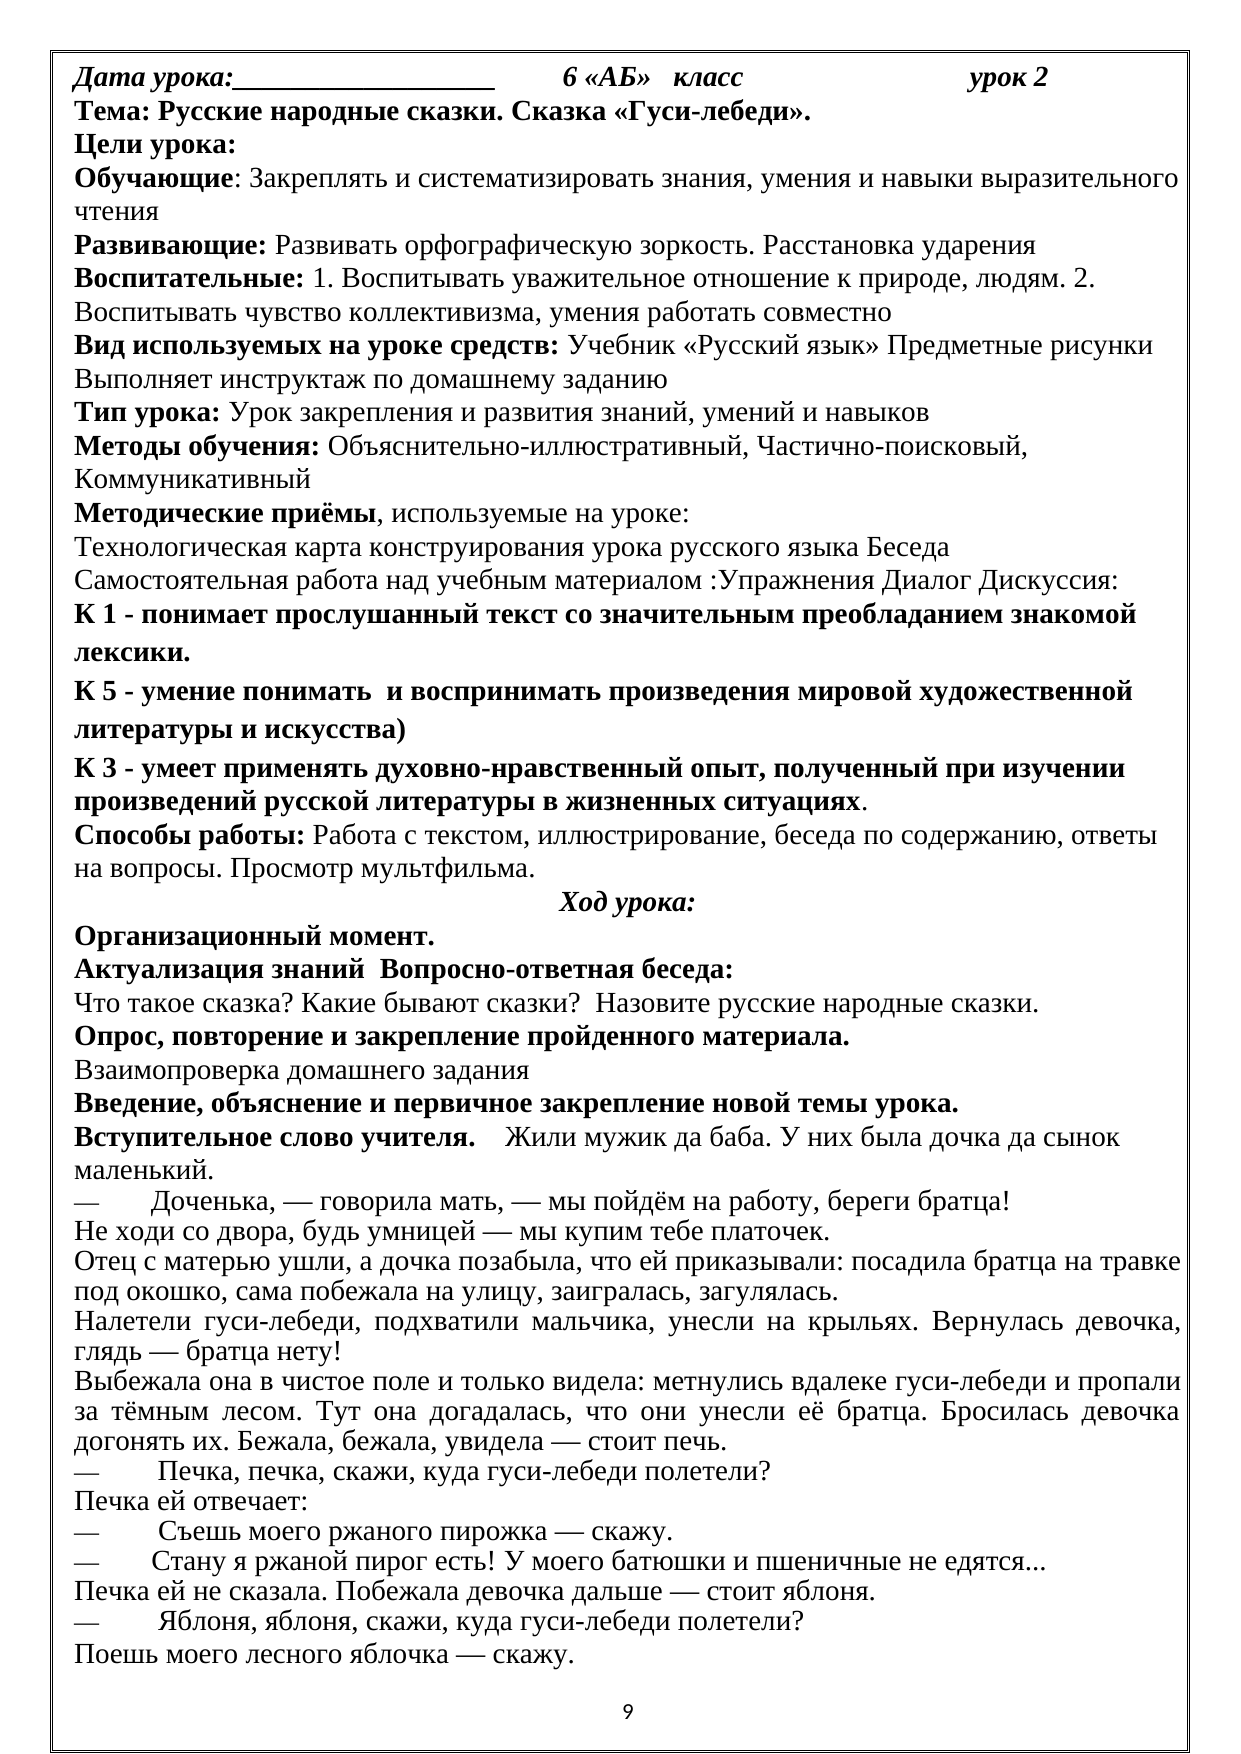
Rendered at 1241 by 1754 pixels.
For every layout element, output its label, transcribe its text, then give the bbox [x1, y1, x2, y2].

text Организационный момент. [74, 918, 1181, 951]
text Ход урока: [74, 884, 1181, 918]
text Актуализация знаний Вопросно-ответная беседа: [74, 951, 1181, 985]
text Не ходи со двора, будь умницей — мы купим тебе платочек. [74, 1216, 1181, 1246]
text Отец с матерью ушли, а дочка позабыла, что ей приказывали: посадила братца на травке под окошко, сама побежала на улицу, заигралась, загулялась. [74, 1246, 1181, 1306]
text Печка ей отвечает: [74, 1486, 1181, 1516]
text Тип урока: Урок закрепления и развития знаний, умений и навыков [74, 394, 1181, 428]
text Налетели гуси-лебеди, подхватили мальчика, унесли на крыльях. Вернулась девочка, глядь — братца нету! [74, 1306, 1181, 1366]
text Методические приёмы, используемые на уроке: [74, 495, 1181, 529]
text К 1 - понимает прослушанный текст со значительным преобладанием знакомой лексики. [74, 596, 1181, 668]
text Печка ей не сказала. Побежала девочка дальше — стоит яблоня. [74, 1576, 1181, 1606]
text Выполняет инструктаж по домашнему заданию [74, 361, 1181, 394]
text Взаимопроверка домашнего задания [74, 1052, 1181, 1085]
list Печка, печка, скажи, куда гуси-лебеди полетели? [74, 1456, 1181, 1486]
text Методы обучения: Объяснительно-иллюстративный, Частично-поисковый, Коммуникативный [74, 428, 1181, 495]
text Воспитательные: 1. Воспитывать уважительное отношение к природе, людям. 2. Воспитывать чувство коллективизма, умения работать совместно [74, 260, 1181, 327]
text Способы работы: Работа с текстом, иллюстрирование, беседа по содержанию, ответы на вопросы. Просмотр мультфильма. [74, 817, 1181, 884]
text Выбежала она в чистое поле и только видела: метнулись вдалеке гуси-лебеди и пропали за тёмным лесом. Тут она догадалась, что они унесли её братца. Бросилась девочка догонять их. Бежала, бежала, увидела — стоит печь. [74, 1366, 1181, 1456]
text К 3 - умеет применять духовно-нравственный опыт, полученный при изучении произведений русской литературы в жизненных ситуациях. [74, 750, 1181, 817]
list Стану я ржаной пирог есть! У моего батюшки и пшеничные не едятся... [74, 1546, 1181, 1576]
text Поешь моего лесного яблочка — скажу. [74, 1636, 1181, 1669]
text Вступительное слово учителя. Жили мужик да баба. У них была дочка да сынок маленький. [74, 1119, 1181, 1186]
text Дата урока:__________________ 6 «АБ» класс урок 2 [74, 59, 1181, 93]
text Что такое сказка? Какие бывают сказки? Назовите русские народные сказки. [74, 985, 1181, 1018]
text Введение, объяснение и первичное закрепление новой темы урока. [74, 1085, 1181, 1119]
text К 5 - умение понимать и воспринимать произведения мировой художественной литературы и искусства) [74, 673, 1181, 745]
text Обучающие: Закреплять и систематизировать знания, умения и навыки выразительного чтения [74, 160, 1181, 227]
text Развивающие: Развивать орфографическую зоркость. Расстановка ударения [74, 227, 1181, 260]
text Цели урока: [74, 126, 1181, 160]
text Вид используемых на уроке средств: Учебник «Русский язык» Предметные рисунки [74, 327, 1181, 361]
list Яблоня, яблоня, скажи, куда гуси-лебеди полетели? [74, 1606, 1181, 1636]
text Технологическая карта конструирования урока русского языка Беседа [74, 529, 1181, 562]
text Тема: Русские народные сказки. Сказка «Гуси-лебеди». [74, 93, 1181, 126]
list Съешь моего ржаного пирожка — скажу. [74, 1516, 1181, 1546]
list Доченька, — говорила мать, — мы пойдём на работу, береги братца! [74, 1186, 1181, 1216]
text Самостоятельная работа над учебным материалом :Упражнения Диалог Дискуссия: [74, 562, 1181, 596]
text Опрос, повторение и закрепление пройденного материала. [74, 1018, 1181, 1052]
